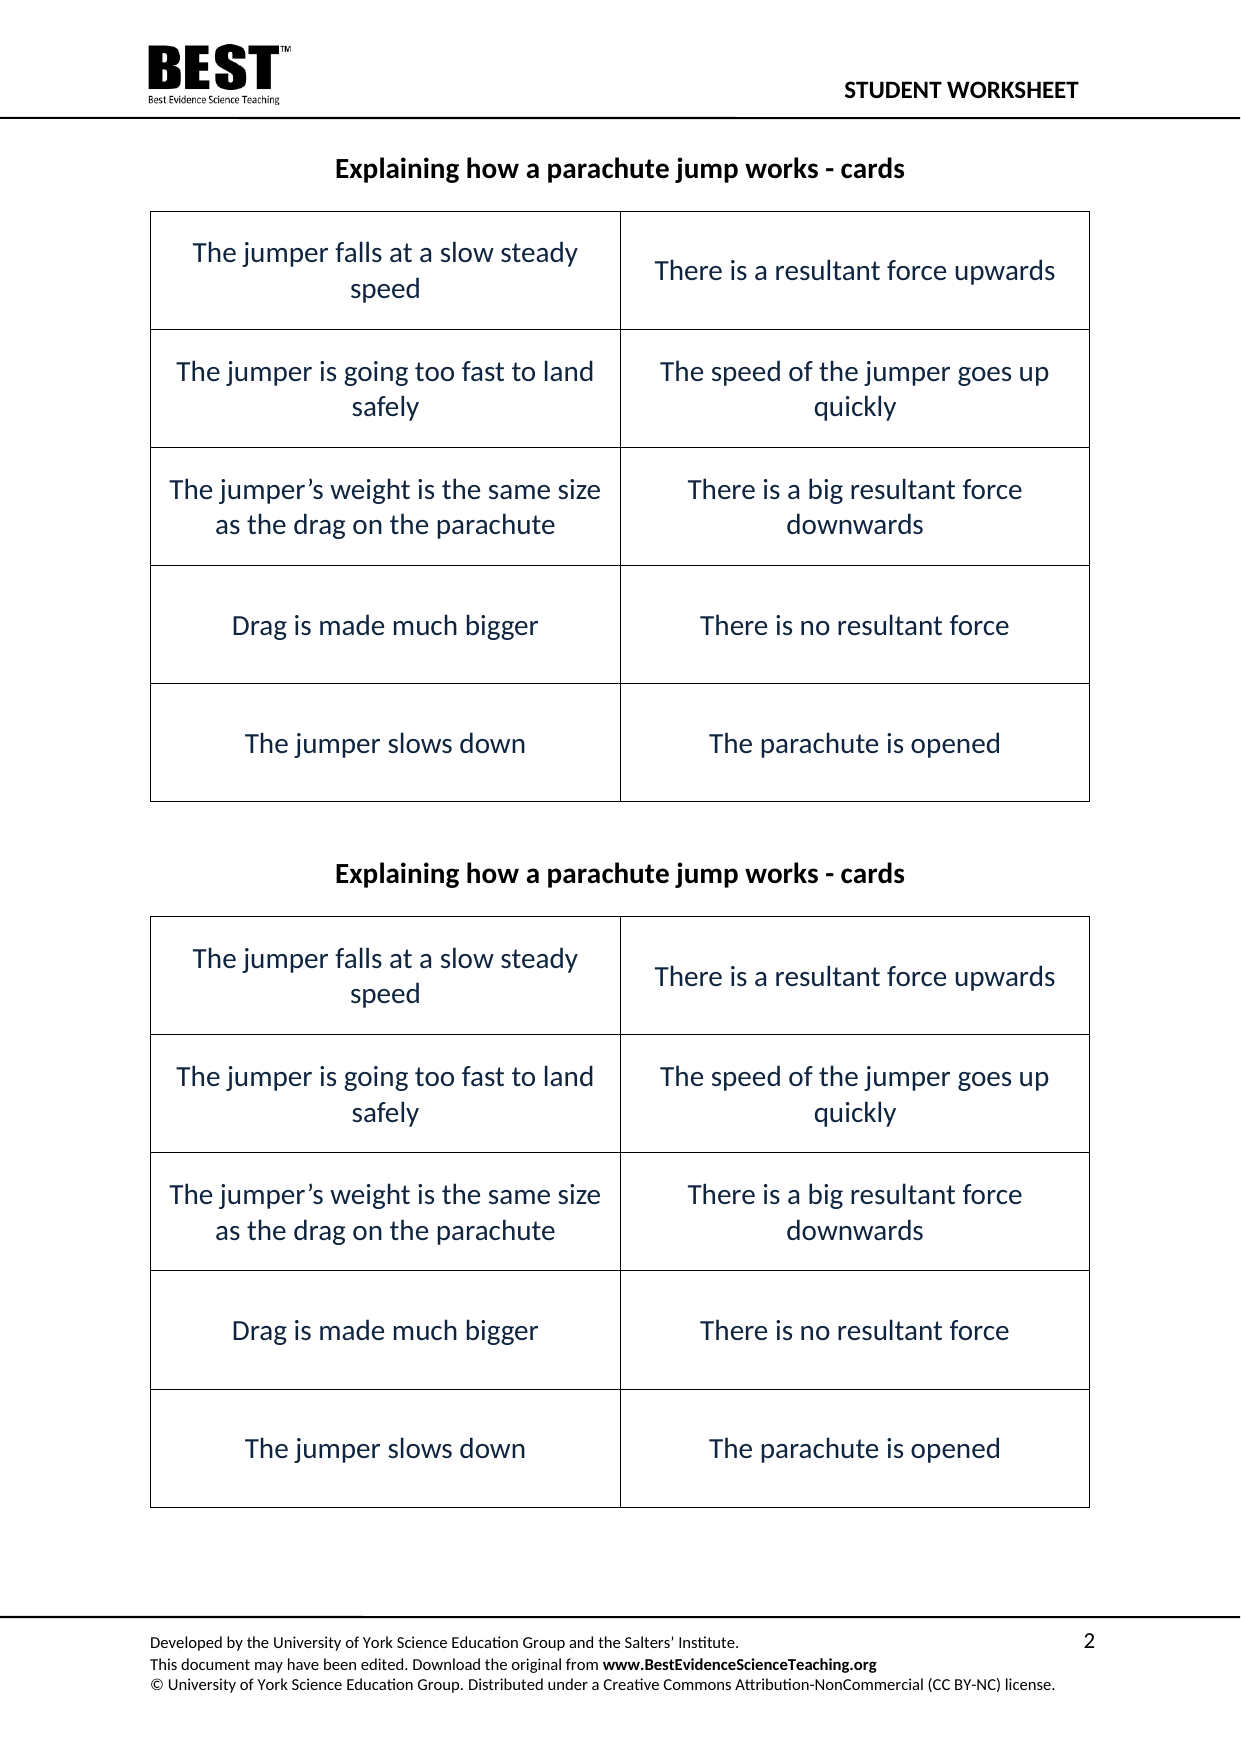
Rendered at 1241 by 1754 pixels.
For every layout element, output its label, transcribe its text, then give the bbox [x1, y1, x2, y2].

table_header There is a resultant force upwards [621, 212, 1089, 329]
table_cell The jumper’s weight is the same size as the drag on the parachute [151, 1153, 620, 1270]
table_cell The jumper slows down [151, 684, 620, 801]
table_header The jumper falls at a slow steady speed [151, 917, 620, 1034]
table_cell The speed of the jumper goes up quickly [621, 330, 1089, 447]
table_cell The jumper’s weight is the same size as the drag on the parachute [151, 448, 620, 565]
table_header The jumper falls at a slow steady speed [151, 212, 620, 329]
table_cell There is no resultant force [621, 1271, 1089, 1388]
table_cell There is a big resultant force downwards [621, 1153, 1089, 1270]
picture [148, 44, 291, 105]
table_cell Drag is made much bigger [151, 1271, 620, 1388]
table_cell The parachute is opened [621, 1390, 1089, 1507]
table_cell The jumper is going too fast to land safely [151, 1035, 620, 1152]
text Explaining how a parachute jump works - cards [150, 855, 1090, 891]
table_cell Drag is made much bigger [151, 566, 620, 683]
table_cell There is no resultant force [621, 566, 1089, 683]
text Explaining how a parachute jump works - cards [150, 150, 1090, 186]
table_header There is a resultant force upwards [621, 917, 1089, 1034]
table_cell There is a big resultant force downwards [621, 448, 1089, 565]
table_cell The speed of the jumper goes up quickly [621, 1035, 1089, 1152]
table_cell The jumper slows down [151, 1390, 620, 1507]
table_cell The parachute is opened [621, 684, 1089, 801]
table_cell The jumper is going too fast to land safely [151, 330, 620, 447]
